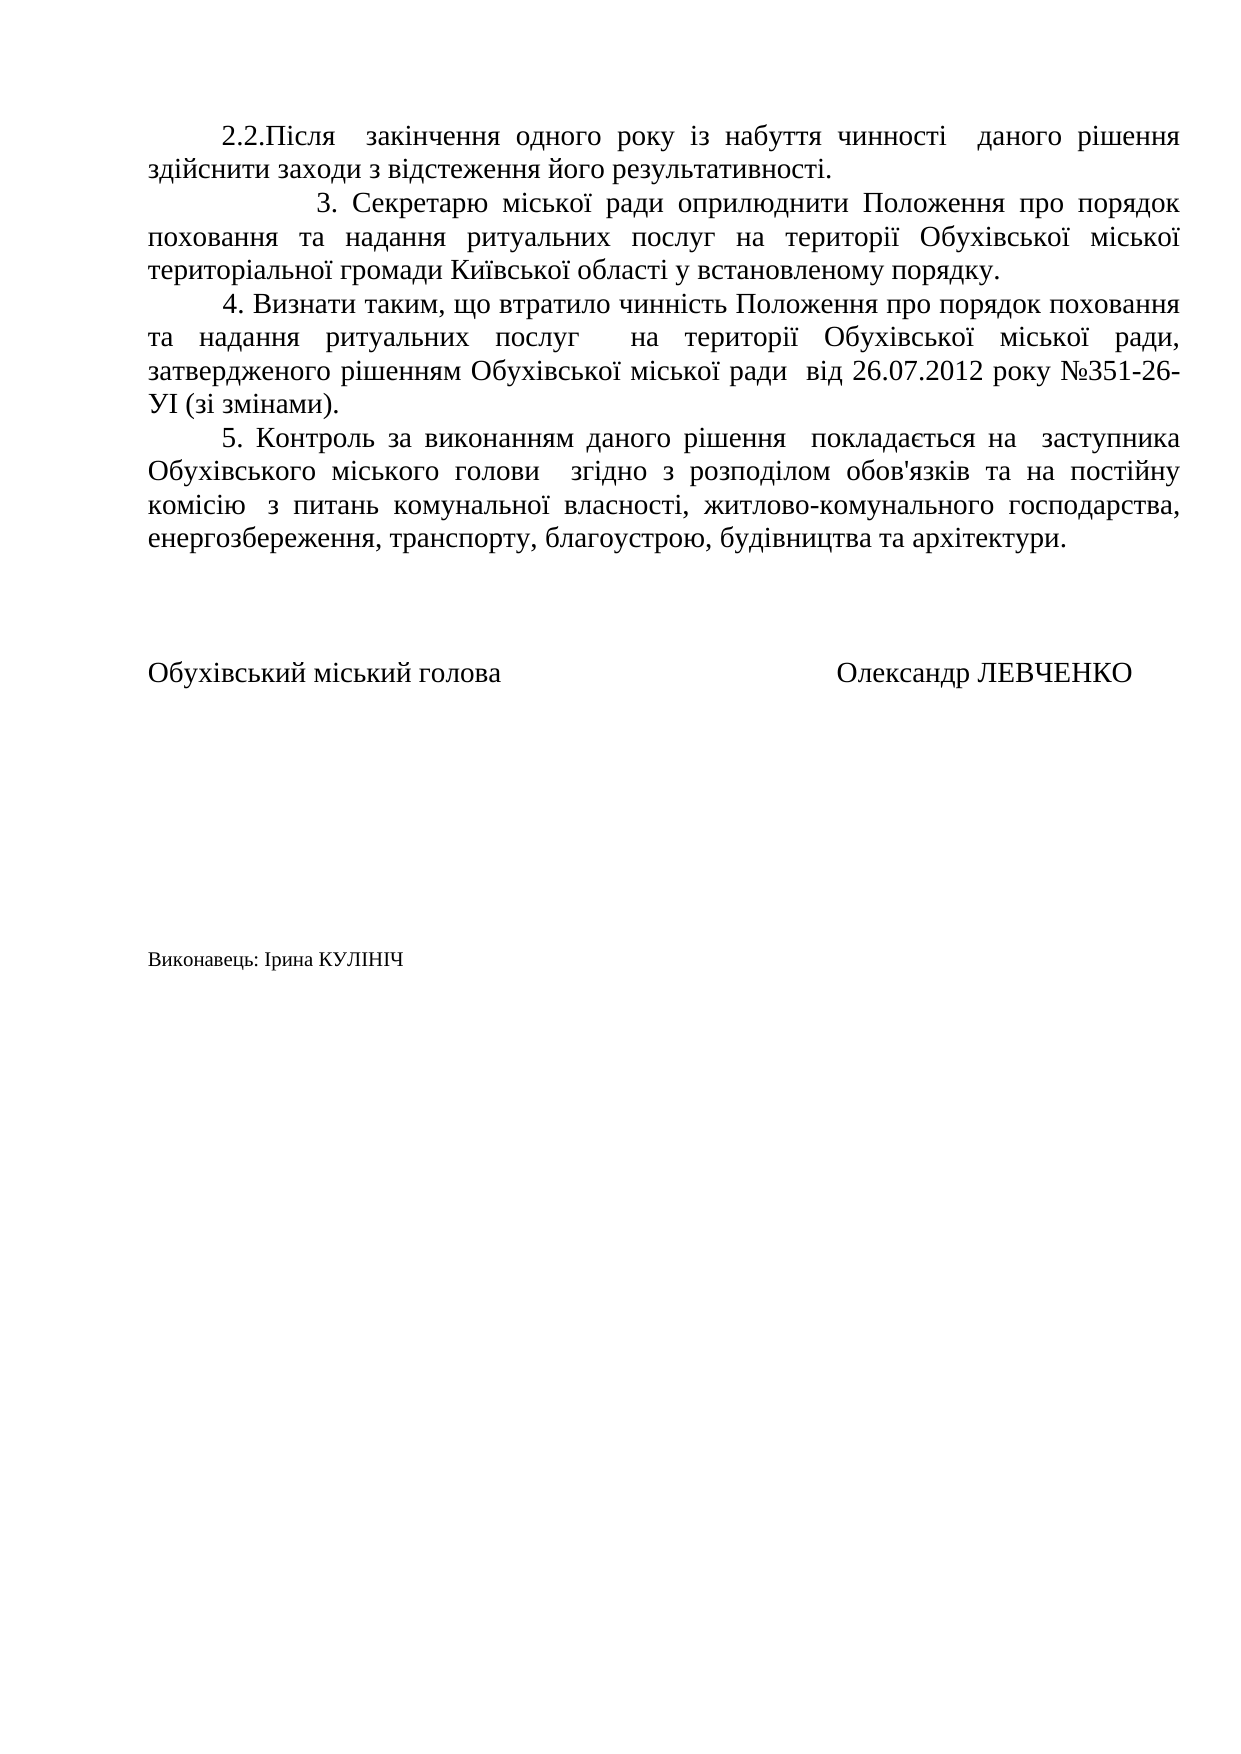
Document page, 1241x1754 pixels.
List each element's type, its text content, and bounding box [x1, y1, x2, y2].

text 2.2.Після закінчення одного року із набуття чинності даного рішення здійснити заходи з відстеження його результативності. [148, 118, 1181, 185]
text Обухівський міський голова Олександр ЛЕВЧЕНКО [148, 655, 1181, 688]
text Виконавець: Ірина КУЛІНІЧ [148, 947, 1181, 971]
text 5. Контроль за виконанням даного рішення покладається на заступника Обухівського міського голови згідно з розподілом обов'язків та на постійну комісію з питань комунальної власності, житлово-комунального господарства, енергозбереження, транспорту, благоустрою, будівництва та архітектури. [148, 420, 1181, 554]
text 3. Секретарю міської ради оприлюднити Положення про порядок поховання та надання ритуальних послуг на території Обухівської міської територіальної громади Київської області у встановленому порядку. [148, 185, 1181, 286]
text 4. Визнати таким, що втратило чинність Положення про порядок поховання та надання ритуальних послуг на території Обухівської міської ради, затвердженого рішенням Обухівської міської ради від 26.07.2012 року №351-26-УІ (зі змінами). [148, 286, 1181, 420]
